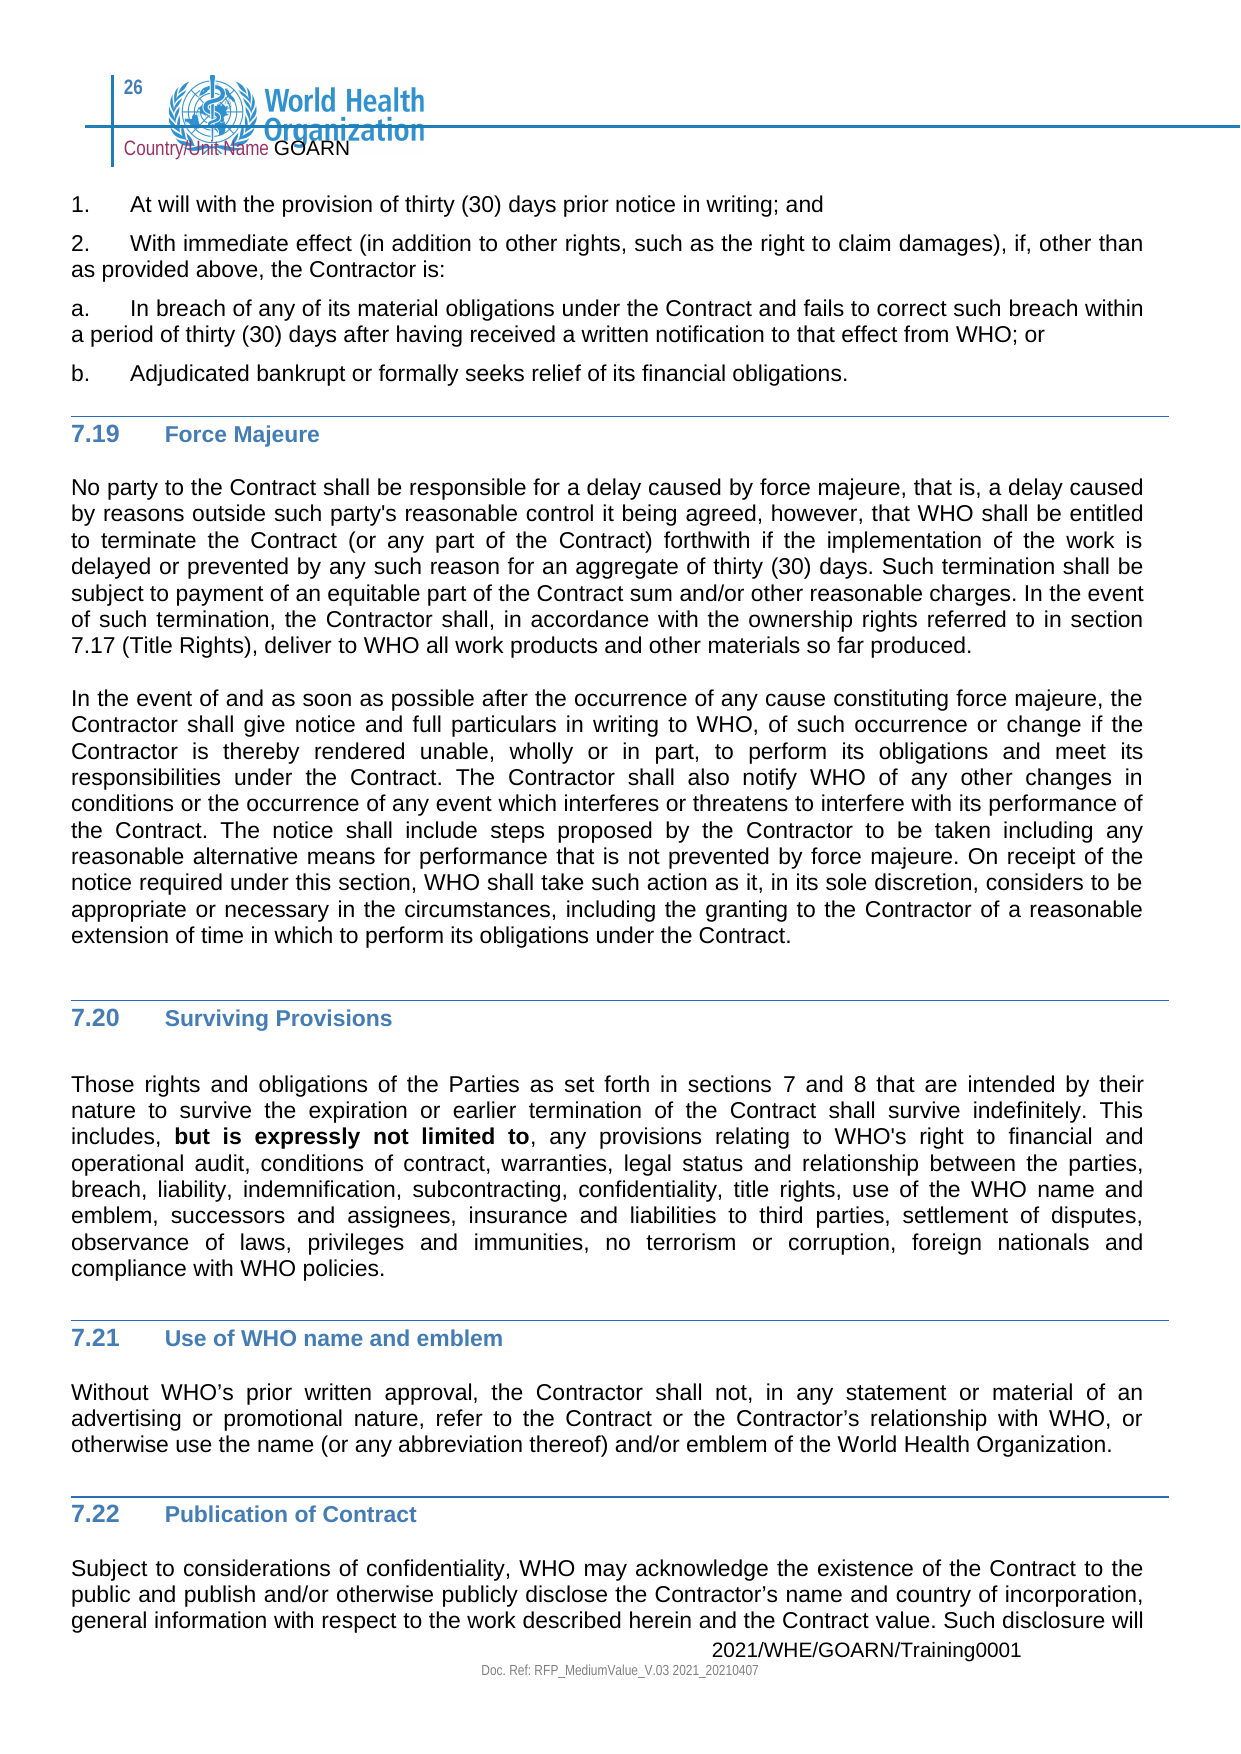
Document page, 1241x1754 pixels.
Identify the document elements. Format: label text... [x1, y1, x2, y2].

subtitle Surviving Provisions [71, 1001, 1169, 1032]
picture [293, 142, 303, 154]
picture [168, 128, 424, 154]
picture [226, 144, 231, 154]
text Those rights and obligations of the Parties as set forth in sections ‎7 and ‎8 that are intended by their nature to survive the expiration or earlier termination of the Contract shall survive indefinitely. This includes, but is expressly not limited to, any provisions relating to WHO's right to financial and operational audit, conditions of contract, warranties, legal status and relationship between the parties, breach, liability, indemnification, subcontracting, confidentiality, title rights, use of the WHO name and emblem, successors and assignees, insurance and liabilities to third parties, settlement of disputes, observance of laws, privileges and immunities, no terrorism or corruption, foreign nationals and compliance with WHO policies. [71, 1071, 1144, 1281]
subtitle Use of WHO name and emblem [71, 1321, 1169, 1352]
subtitle Force Majeure [71, 417, 1169, 448]
subtitle Publication of Contract [71, 1498, 1169, 1528]
text No party to the Contract shall be responsible for a delay caused by force majeure, that is, a delay caused by reasons outside such party's reasonable control it being agreed, however, that WHO shall be entitled to terminate the Contract (or any part of the Contract) forthwith if the implementation of the work is delayed or prevented by any such reason for an aggregate of thirty (30) days. Such termination shall be subject to payment of an equitable part of the Contract sum and/or other reasonable charges. In the event of such termination, the Contractor shall, in accordance with the ownership rights referred to in section ‎7.17 (Title Rights), deliver to WHO all work products and other materials so far produced. [71, 474, 1144, 658]
picture [338, 143, 345, 154]
text In the event of and as soon as possible after the occurrence of any cause constituting force majeure, the Contractor shall give notice and full particulars in writing to WHO, of such occurrence or change if the Contractor is thereby rendered unable, wholly or in part, to perform its obligations and meet its responsibilities under the Contract. The Contractor shall also notify WHO of any other changes in conditions or the occurrence of any event which interferes or threatens to interfere with its performance of the Contract. The notice shall include steps proposed by the Contractor to be taken including any reasonable alternative means for performance that is not prevented by force majeure. On receipt of the notice required under this section, WHO shall take such action as it, in its sole discretion, considers to be appropriate or necessary in the circumstances, including the granting to the Contractor of a reasonable extension of time in which to perform its obligations under the Contract. [71, 685, 1144, 948]
picture [324, 142, 332, 148]
list In breach of any of its material obligations under the Contract and fails to correct such breach within a period of thirty (30) days after having received a written notification to that effect from WHO; or [71, 295, 1144, 348]
picture [168, 75, 424, 125]
list With immediate effect (in addition to other rights, such as the right to claim damages), if, other than as provided above, the Contractor is: [71, 230, 1144, 283]
list At will with the provision of thirty (30) days prior notice in writing; and [71, 191, 1144, 217]
text Without WHO’s prior written approval, the Contractor shall not, in any statement or material of an advertising or promotional nature, refer to the Contract or the Contractor’s relationship with WHO, or otherwise use the name (or any abbreviation thereof) and/or emblem of the World Health Organization. [71, 1378, 1144, 1457]
list Adjudicated bankrupt or formally seeks relief of its financial obligations. [71, 360, 1144, 387]
